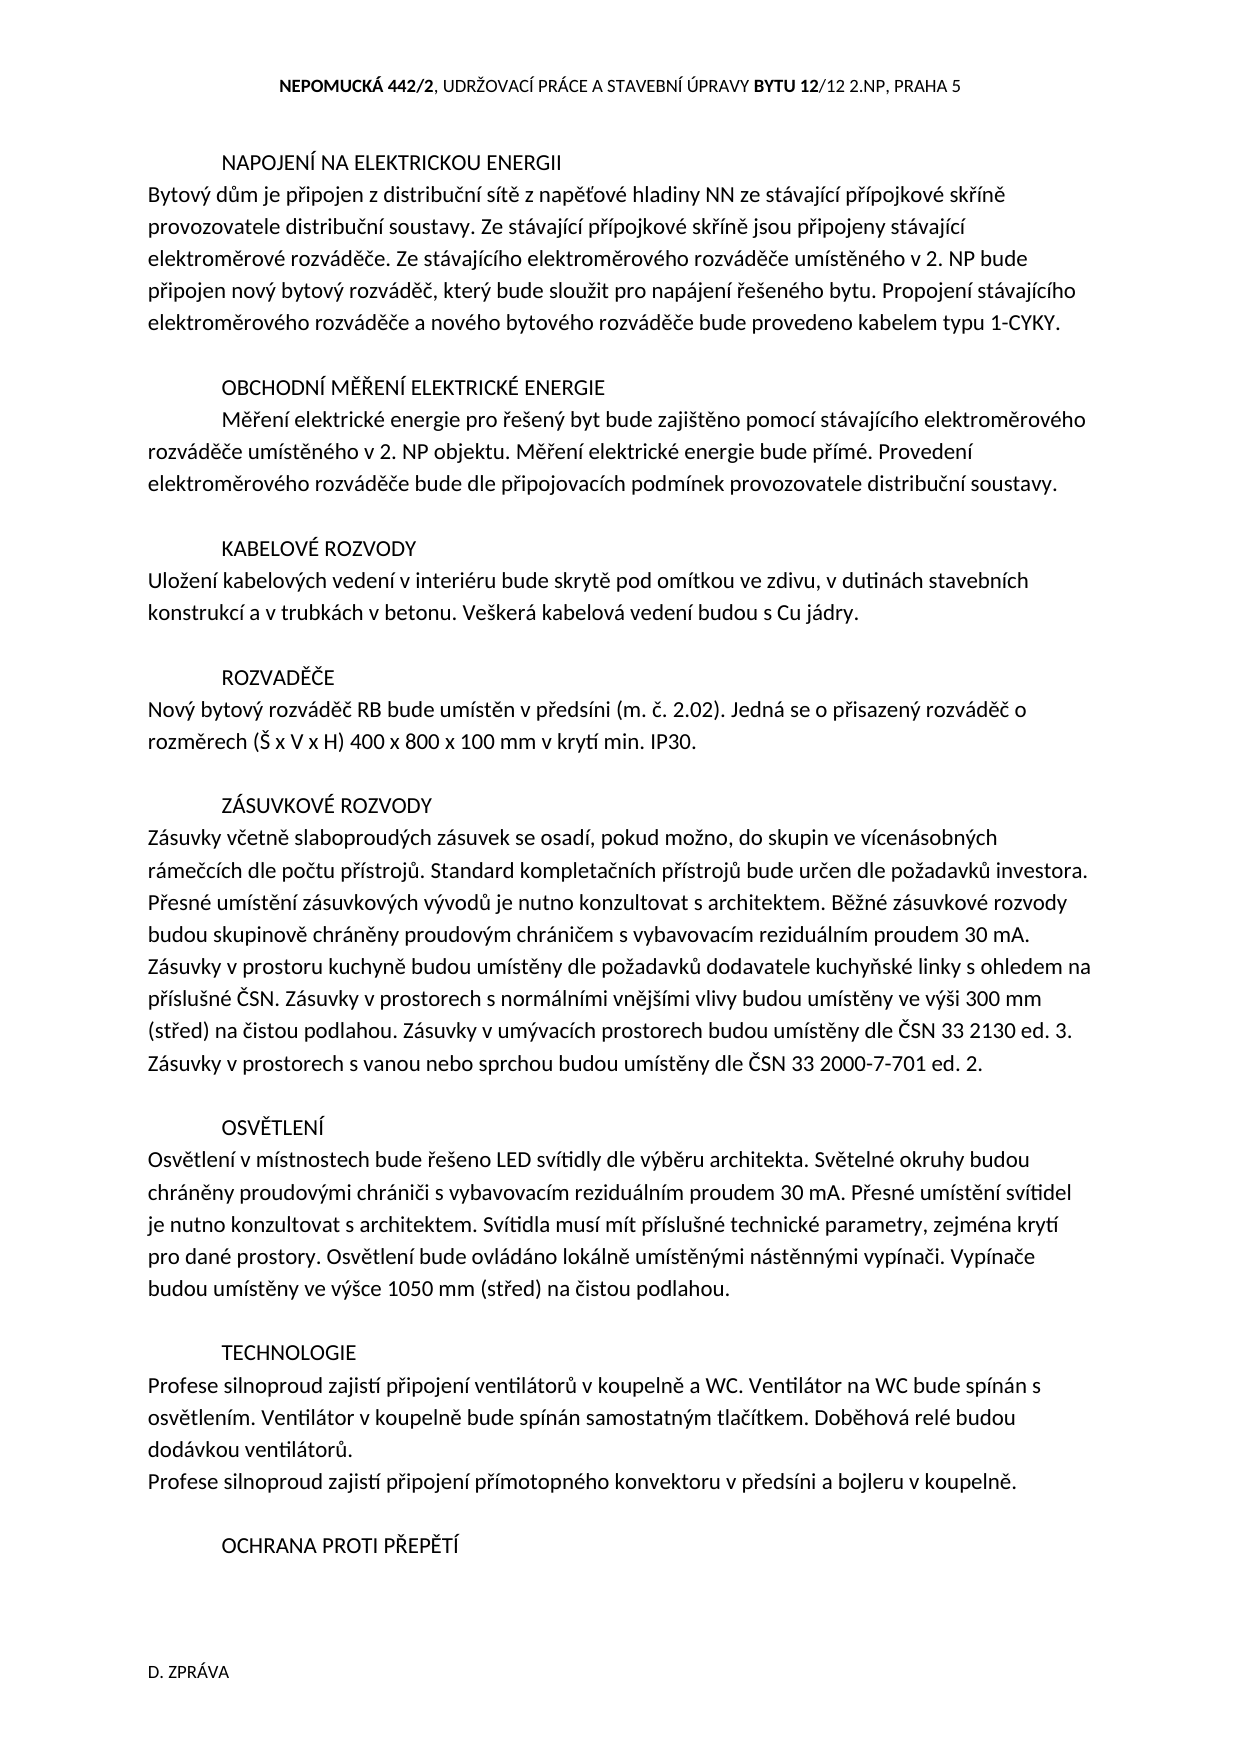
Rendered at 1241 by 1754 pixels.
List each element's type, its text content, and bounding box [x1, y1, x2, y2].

text NAPOJENÍ NA ELEKTRICKOU ENERGII [148, 148, 1093, 176]
text OCHRANA PROTI PŘEPĚTÍ [148, 1532, 1093, 1560]
text Uložení kabelových vedení v interiéru bude skrytě pod omítkou ve zdivu, v dutinách stavebních konstrukcí a v trubkách v betonu. Veškerá kabelová vedení budou s Cu jádry. [148, 566, 1093, 626]
text OBCHODNÍ MĚŘENÍ ELEKTRICKÉ ENERGIE [148, 373, 1093, 401]
text Osvětlení v místnostech bude řešeno LED svítidly dle výběru architekta. Světelné okruhy budou chráněny proudovými chrániči s vybavovacím reziduálním proudem 30 mA. Přesné umístění svítidel je nutno konzultovat s architektem. Svítidla musí mít příslušné technické parametry, zejména krytí pro dané prostory. Osvětlení bude ovládáno lokálně umístěnými nástěnnými vypínači. Vypínače budou umístěny ve výšce 1050 mm (střed) na čistou podlahou. [148, 1145, 1093, 1302]
text TECHNOLOGIE [148, 1338, 1093, 1367]
text OSVĚTLENÍ [148, 1113, 1093, 1141]
text ZÁSUVKOVÉ ROZVODY [148, 791, 1093, 819]
text KABELOVÉ ROZVODY [148, 534, 1093, 562]
text Profese silnoproud zajistí připojení přímotopného konvektoru v předsíni a bojleru v koupelně. [148, 1467, 1093, 1495]
text Zásuvky včetně slaboproudých zásuvek se osadí, pokud možno, do skupin ve vícenásobných rámečcích dle počtu přístrojů. Standard kompletačních přístrojů bude určen dle požadavků investora. Přesné umístění zásuvkových vývodů je nutno konzultovat s architektem. Běžné zásuvkové rozvody budou skupinově chráněny proudovým chráničem s vybavovacím reziduálním proudem 30 mA. [148, 823, 1093, 948]
text ROZVADĚČE [148, 663, 1093, 691]
text Bytový dům je připojen z distribuční sítě z napěťové hladiny NN ze stávající přípojkové skříně provozovatele distribuční soustavy. Ze stávající přípojkové skříně jsou připojeny stávající elektroměrové rozváděče. Ze stávajícího elektroměrového rozváděče umístěného v 2. NP bude připojen nový bytový rozváděč, který bude sloužit pro napájení řešeného bytu. Propojení stávajícího elektroměrového rozváděče a nového bytového rozváděče bude provedeno kabelem typu 1-CYKY. [148, 180, 1093, 337]
text Nový bytový rozváděč RB bude umístěn v předsíni (m. č. 2.02). Jedná se o přisazený rozváděč o rozměrech (Š x V x H) 400 x 800 x 100 mm v krytí min. IP30. [148, 695, 1093, 755]
text Zásuvky v prostoru kuchyně budou umístěny dle požadavků dodavatele kuchyňské linky s ohledem na příslušné ČSN. Zásuvky v prostorech s normálními vnějšími vlivy budou umístěny ve výši 300 mm (střed) na čistou podlahou. Zásuvky v umývacích prostorech budou umístěny dle ČSN 33 2130 ed. 3. Zásuvky v prostorech s vanou nebo sprchou budou umístěny dle ČSN 33 2000-7-701 ed. 2. [148, 952, 1093, 1077]
text Měření elektrické energie pro řešený byt bude zajištěno pomocí stávajícího elektroměrového rozváděče umístěného v 2. NP objektu. Měření elektrické energie bude přímé. Provedení elektroměrového rozváděče bude dle připojovacích podmínek provozovatele distribuční soustavy. [148, 405, 1093, 497]
text Profese silnoproud zajistí připojení ventilátorů v koupelně a WC. Ventilátor na WC bude spínán s osvětlením. Ventilátor v koupelně bude spínán samostatným tlačítkem. Doběhová relé budou dodávkou ventilátorů. [148, 1371, 1093, 1463]
